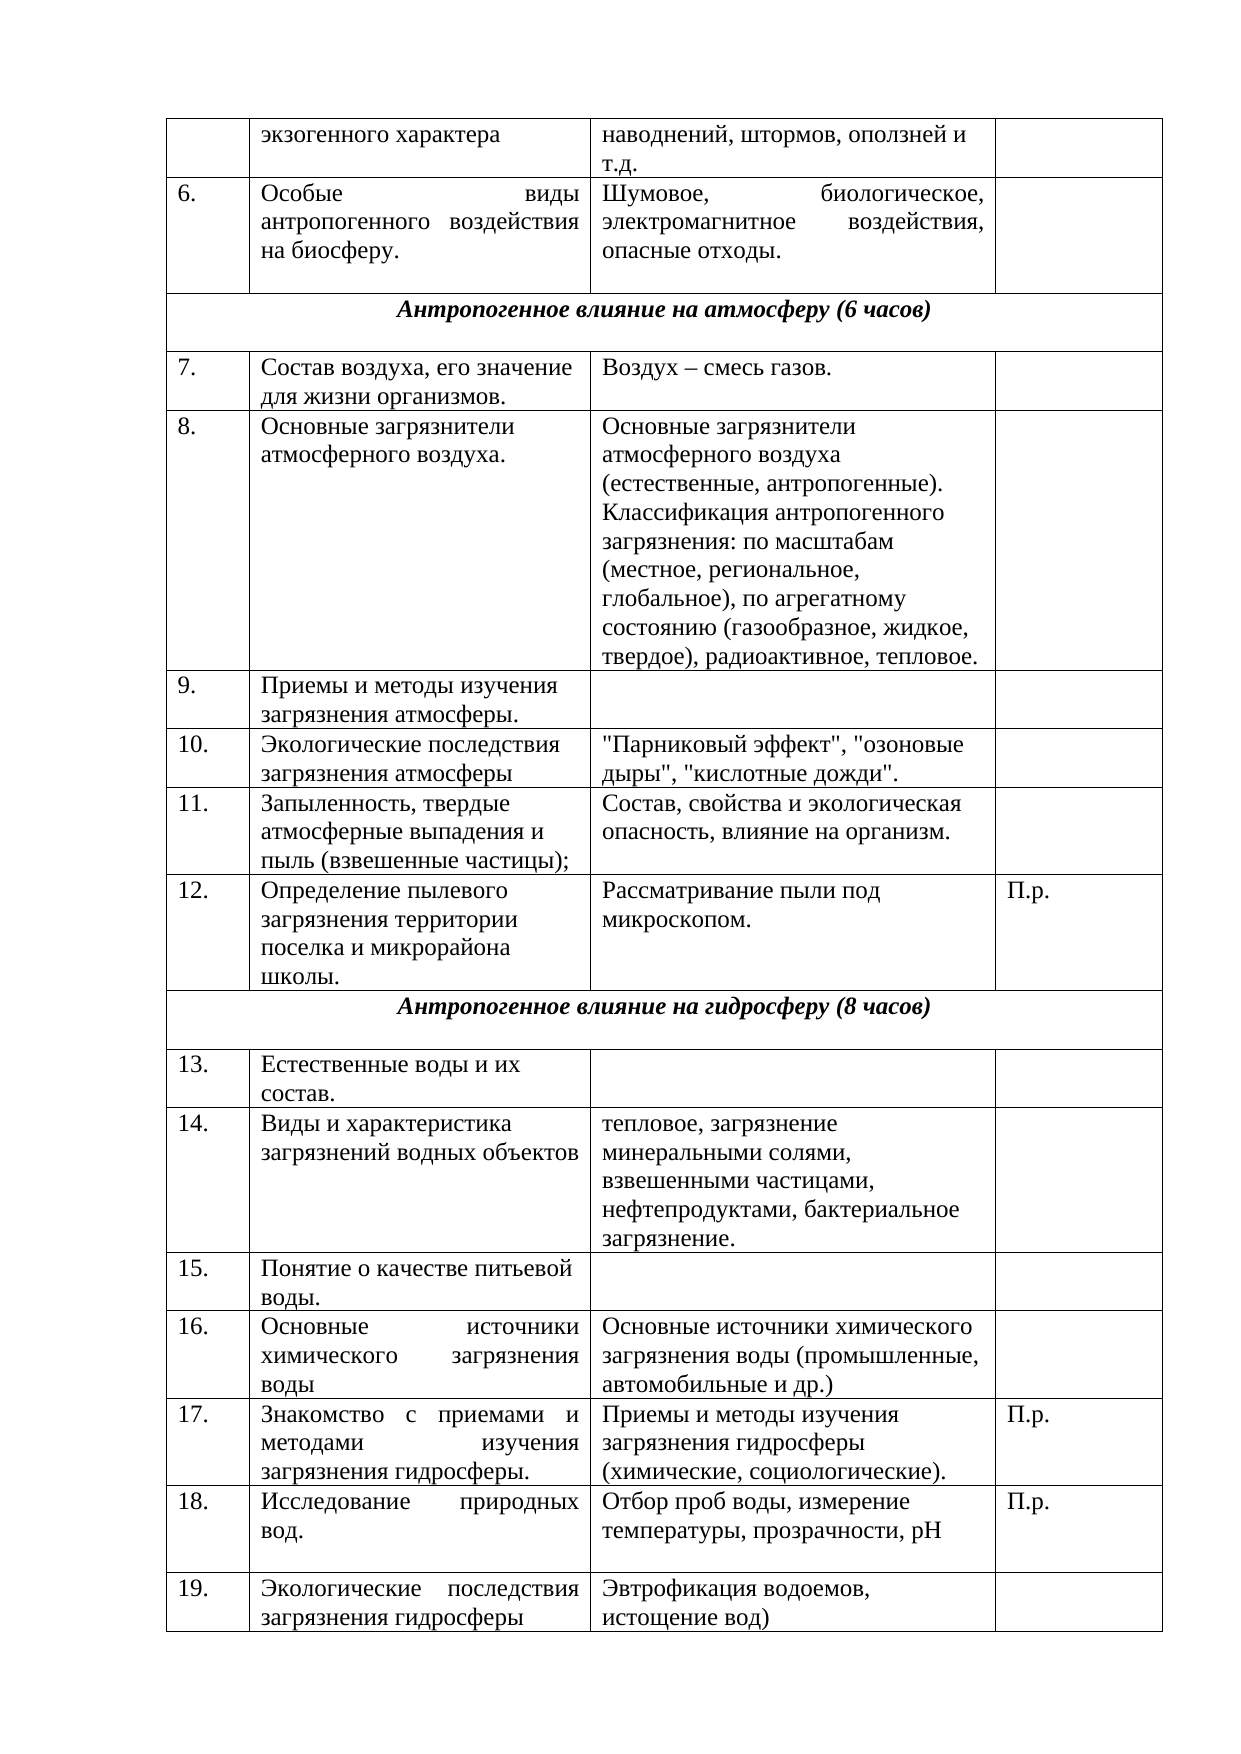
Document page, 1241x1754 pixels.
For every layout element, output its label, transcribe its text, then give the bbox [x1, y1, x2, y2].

table_cell 9. [167, 671, 249, 728]
table_cell Основные источники химического загрязнения воды (промышленные, автомобильные и др.) [591, 1311, 995, 1398]
table_cell Отбор проб воды, измерение температуры, прозрачности, рН [591, 1486, 995, 1572]
table_cell 6. [167, 178, 249, 293]
table_cell [996, 1573, 1162, 1631]
table_cell Эвтрофикация водоемов, истощение вод) [591, 1573, 995, 1631]
table_cell 19. [167, 1573, 249, 1631]
table_cell 10. [167, 729, 249, 787]
table_cell [996, 178, 1162, 293]
table_cell 5. [167, 119, 249, 177]
table_cell 8. [167, 411, 249, 669]
table_cell Экологические последствия загрязнения атмосферы [250, 729, 590, 787]
table_cell Особые виды антропогенного воздействия на биосферу. [250, 178, 590, 293]
table_cell Исследование природных вод. [250, 1486, 590, 1572]
table_cell Антропогенное влияние на атмосферу (6 часов) [167, 294, 1162, 351]
table_cell 7. [167, 352, 249, 410]
table_cell [996, 671, 1162, 728]
table_cell [591, 1050, 995, 1107]
table_cell П.р. [996, 1399, 1162, 1485]
table_cell "Парниковый эффект", "озоновые дыры", "кислотные дожди". [591, 729, 995, 787]
table_cell Основные загрязнители атмосферного воздуха. [250, 411, 590, 669]
table_cell Основные загрязнители атмосферного воздуха (естественные, антропогенные). Классификация антропогенного загрязнения: по масштабам (местное, региональное, глобальное), по агрегатному состоянию (газообразное, жидкое, твердое), радиоактивное, тепловое. [591, 411, 995, 669]
table_cell Понятие о качестве питьевой воды. [250, 1253, 590, 1310]
table_cell [996, 1050, 1162, 1107]
table_cell [996, 119, 1162, 177]
table_cell 17. [167, 1399, 249, 1485]
table_cell Антропогенное влияние на гидросферу (8 часов) [167, 991, 1162, 1048]
table_cell [996, 352, 1162, 410]
table_cell Запыленность, твердые атмосферные выпадения и пыль (взвешенные частицы); [250, 788, 590, 874]
table_cell П.р. [996, 875, 1162, 990]
table_cell [996, 411, 1162, 669]
table_cell [996, 1311, 1162, 1398]
table_cell Основные источники химического загрязнения воды [250, 1311, 590, 1398]
table_cell Виды и характеристика загрязнений водных объектов [250, 1108, 590, 1252]
table_cell [996, 1253, 1162, 1310]
table_cell П.р. [996, 1486, 1162, 1572]
table_cell Приемы и методы изучения загрязнения гидросферы (химические, социологические). [591, 1399, 995, 1485]
table_cell тепловое, загрязнение минеральными солями, взвешенными частицами, нефтепродуктами, бактериальное загрязнение. [591, 1108, 995, 1252]
table_cell [996, 729, 1162, 787]
table_cell Экологические последствия загрязнения гидросферы [250, 1573, 590, 1631]
table_cell [591, 1253, 995, 1310]
table_cell [591, 671, 995, 728]
table_cell Рассматривание пыли под микроскопом. [591, 875, 995, 990]
table_cell 13. [167, 1050, 249, 1107]
table_cell Состав, свойства и экологическая опасность, влияние на организм. [591, 788, 995, 874]
table_cell Воздух – смесь газов. [591, 352, 995, 410]
table_cell Знакомство с приемами и методами изучения загрязнения гидросферы. [250, 1399, 590, 1485]
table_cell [250, 119, 590, 177]
table_cell Естественные воды и их состав. [250, 1050, 590, 1107]
table_cell Шумовое, биологическое, электромагнитное воздействия, опасные отходы. [591, 178, 995, 293]
table_cell Состав воздуха, его значение для жизни организмов. [250, 352, 590, 410]
table_cell 12. [167, 875, 249, 990]
table_cell [996, 788, 1162, 874]
table_cell 15. [167, 1253, 249, 1310]
table_cell 14. [167, 1108, 249, 1252]
table_cell Определение пылевого загрязнения территории поселка и микрорайона школы. [250, 875, 590, 990]
table_cell 16. [167, 1311, 249, 1398]
table_cell [996, 1108, 1162, 1252]
table_cell 11. [167, 788, 249, 874]
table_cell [591, 119, 995, 177]
table_cell Приемы и методы изучения загрязнения атмосферы. [250, 671, 590, 728]
table_cell 18. [167, 1486, 249, 1572]
